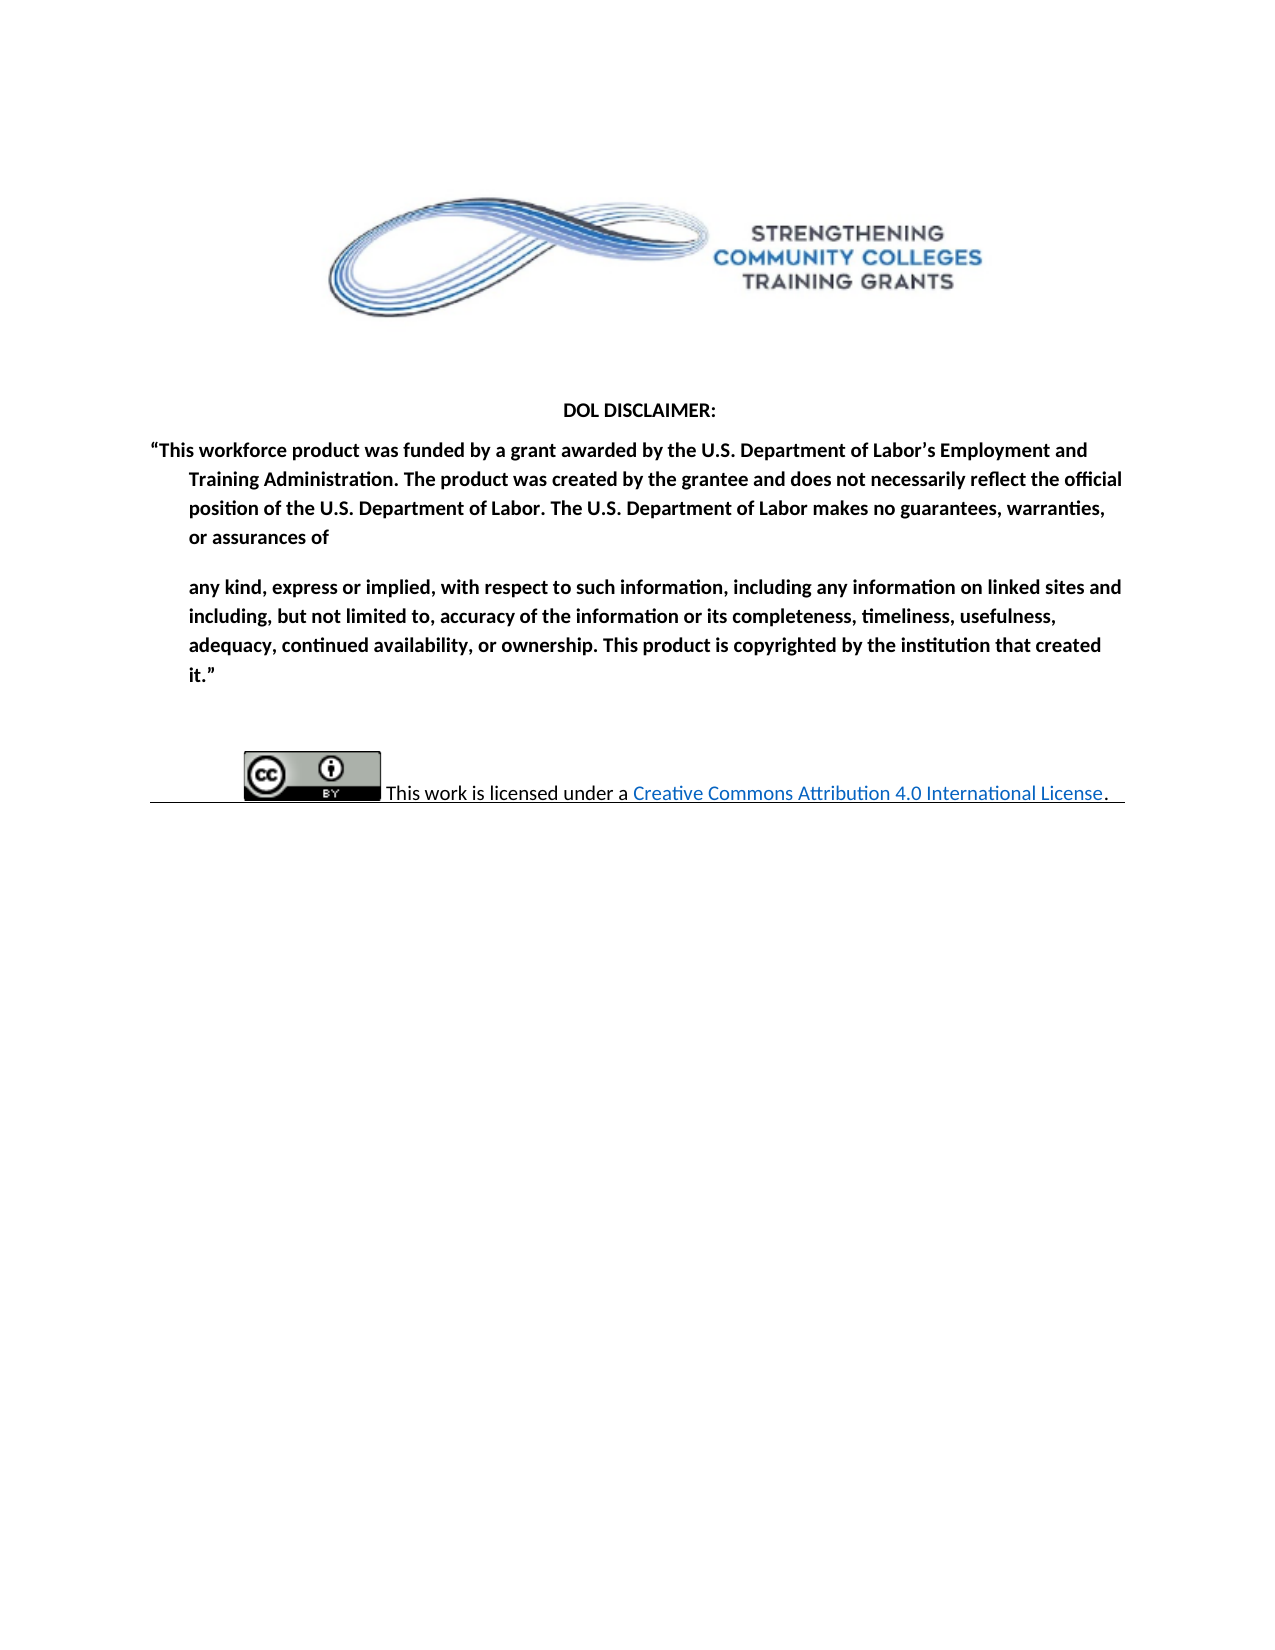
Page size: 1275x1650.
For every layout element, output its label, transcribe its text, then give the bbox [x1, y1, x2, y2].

text “This workforce product was funded by a grant awarded by the U.S. Department of Labor’s Employment and Training Administration. The product was created by the grantee and does not necessarily reflect the official position of the U.S. Department of Labor. The U.S. Department of Labor makes no guarantees, warranties, or assurances of [150, 437, 1125, 550]
text This work is licensed under a Creative Commons Attribution 4.0 International License. [150, 751, 1109, 802]
text DOL DISCLAIMER: [154, 397, 1125, 423]
text any kind, express or implied, with respect to such information, including any information on linked sites and including, but not limited to, accuracy of the information or its completeness, timeliness, usefulness, adequacy, continued availability, or ownership. This product is copyrighted by the institution that created it.” [188, 574, 1125, 687]
picture [243, 751, 382, 801]
picture [260, 150, 1015, 344]
